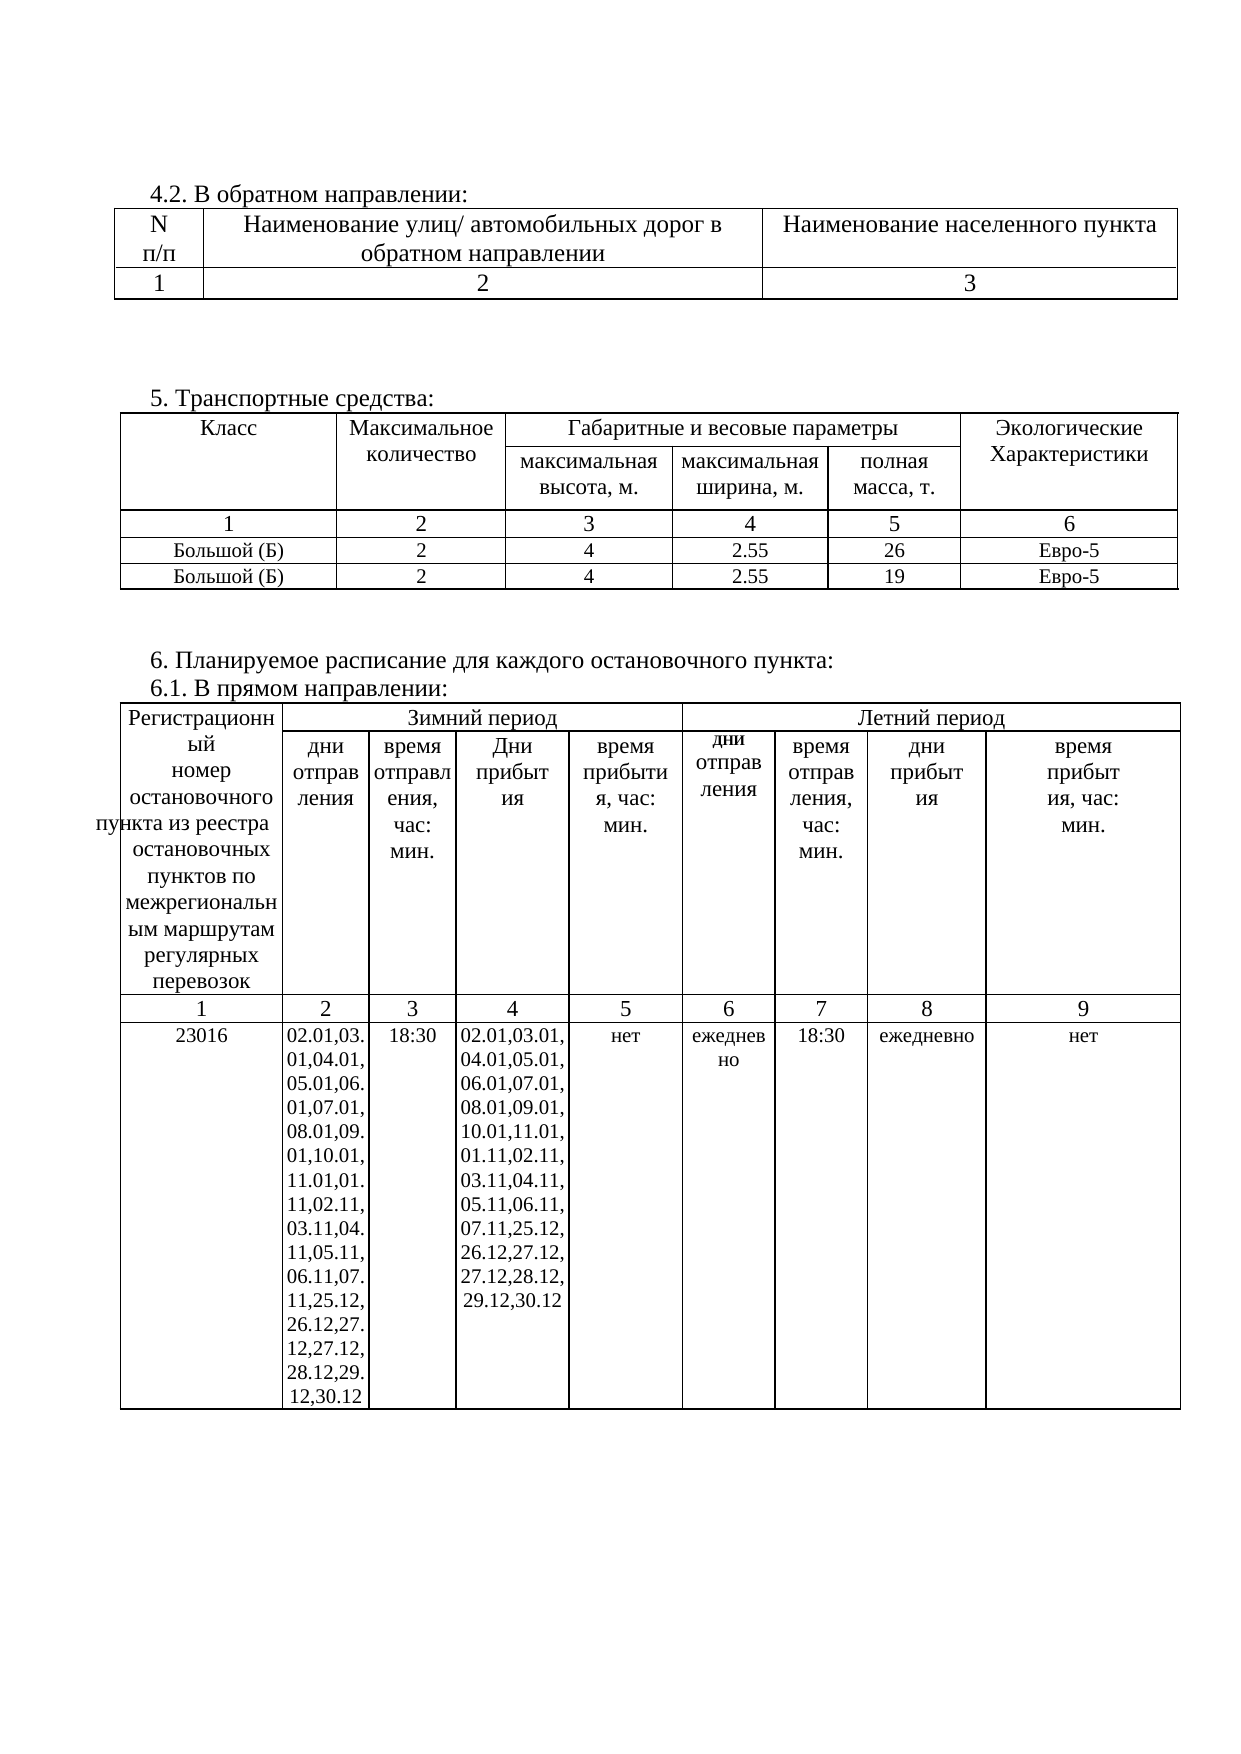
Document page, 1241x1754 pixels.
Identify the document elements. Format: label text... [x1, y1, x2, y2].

table_cell 6 [683, 995, 774, 1022]
table_cell 5 [829, 511, 960, 537]
table_cell 4 [506, 538, 672, 562]
text 5. Транспортные средства: [150, 383, 1090, 412]
table_cell 2 [204, 268, 762, 298]
table_cell 3 [506, 511, 672, 537]
table_header Максимальное количество [337, 414, 505, 509]
table_cell 4 [457, 995, 568, 1022]
table_header Летний период [683, 704, 1180, 730]
table_cell Евро-5 [961, 564, 1177, 588]
table_cell ДНИ отправ ления [683, 732, 774, 994]
table_cell 2 [337, 538, 505, 562]
table_cell 3 [370, 995, 455, 1022]
table_cell 4 [506, 564, 672, 588]
table_cell нет [987, 1023, 1180, 1408]
text 4.2. В обратном направлении: [150, 179, 1090, 207]
table_cell 2 [283, 995, 368, 1022]
table_cell 26 [829, 538, 960, 562]
table_cell максимальная ширина, м. [673, 447, 827, 509]
table_cell Большой (Б) [121, 564, 336, 588]
table_cell Большой (Б) [121, 538, 336, 562]
table_cell 02.01,03.01,04.01,05.01,06.01,07.01,08.01,09.01,10.01,11.01,01.11,02.11,03.11,04.11,05.11,06.11,07.11,25.12,26.12,27.12,27.12,28.12,29.12,30.12 [283, 1023, 368, 1408]
text 6. Планируемое расписание для каждого остановочного пункта: [150, 645, 1090, 673]
table_cell 2 [337, 564, 505, 588]
table_header Зимний период [283, 704, 682, 730]
table_cell 5 [570, 995, 682, 1022]
table_cell 2.55 [673, 564, 827, 588]
table_header Наименование населенного пункта [763, 209, 1177, 267]
table_cell дни прибыт ия [868, 732, 985, 994]
table_header Регистрационный номер остановочного пункта из реестра остановочных пунктов по межрегиональным маршрутам регулярных перевозок [121, 704, 282, 994]
table_cell ежедневно [683, 1023, 774, 1408]
table_cell максимальная высота, м. [506, 447, 672, 509]
text 6.1. В прямом направлении: [150, 673, 1090, 702]
table_cell время отправ ления, час: мин. [776, 732, 867, 994]
table_cell 4 [673, 511, 827, 537]
table_header N п/п [115, 209, 203, 267]
table_cell 2 [337, 511, 505, 537]
table_header Экологические Характеристики [961, 414, 1177, 509]
table_cell Дни прибыт ия [457, 732, 568, 994]
table_cell 18:30 [370, 1023, 455, 1408]
table_cell нет [570, 1023, 682, 1408]
table_cell 1 [121, 511, 336, 537]
table_header Класс [121, 414, 336, 509]
table_header Наименование улиц/ автомобильных дорог в обратном направлении [204, 209, 762, 267]
table_cell 9 [987, 995, 1180, 1022]
table_cell 23016 [121, 1023, 282, 1408]
table_cell 19 [829, 564, 960, 588]
table_cell 2.55 [673, 538, 827, 562]
table_cell Евро-5 [961, 538, 1177, 562]
table_cell 18:30 [776, 1023, 867, 1408]
table_cell время отправл ения, час: мин. [370, 732, 455, 994]
table_cell 6 [961, 511, 1177, 537]
table_cell время прибыти я, час: мин. [570, 732, 682, 994]
table_cell 8 [868, 995, 985, 1022]
table_cell 7 [776, 995, 867, 1022]
table_cell 1 [115, 268, 203, 298]
table_header Габаритные и весовые параметры [506, 414, 960, 446]
table_cell дни отправ ления [283, 732, 368, 994]
table_cell время прибыт ия, час: мин. [987, 732, 1180, 994]
table_cell 3 [763, 267, 1177, 298]
table_cell 02.01,03.01,04.01,05.01,06.01,07.01,08.01,09.01,10.01,11.01,01.11,02.11,03.11,04.11,05.11,06.11,07.11,25.12,26.12,27.12,27.12,28.12,29.12,30.12 [457, 1023, 568, 1408]
table_cell 1 [121, 995, 282, 1022]
table_cell полная масса, т. [829, 447, 960, 509]
table_cell ежедневно [868, 1023, 985, 1408]
